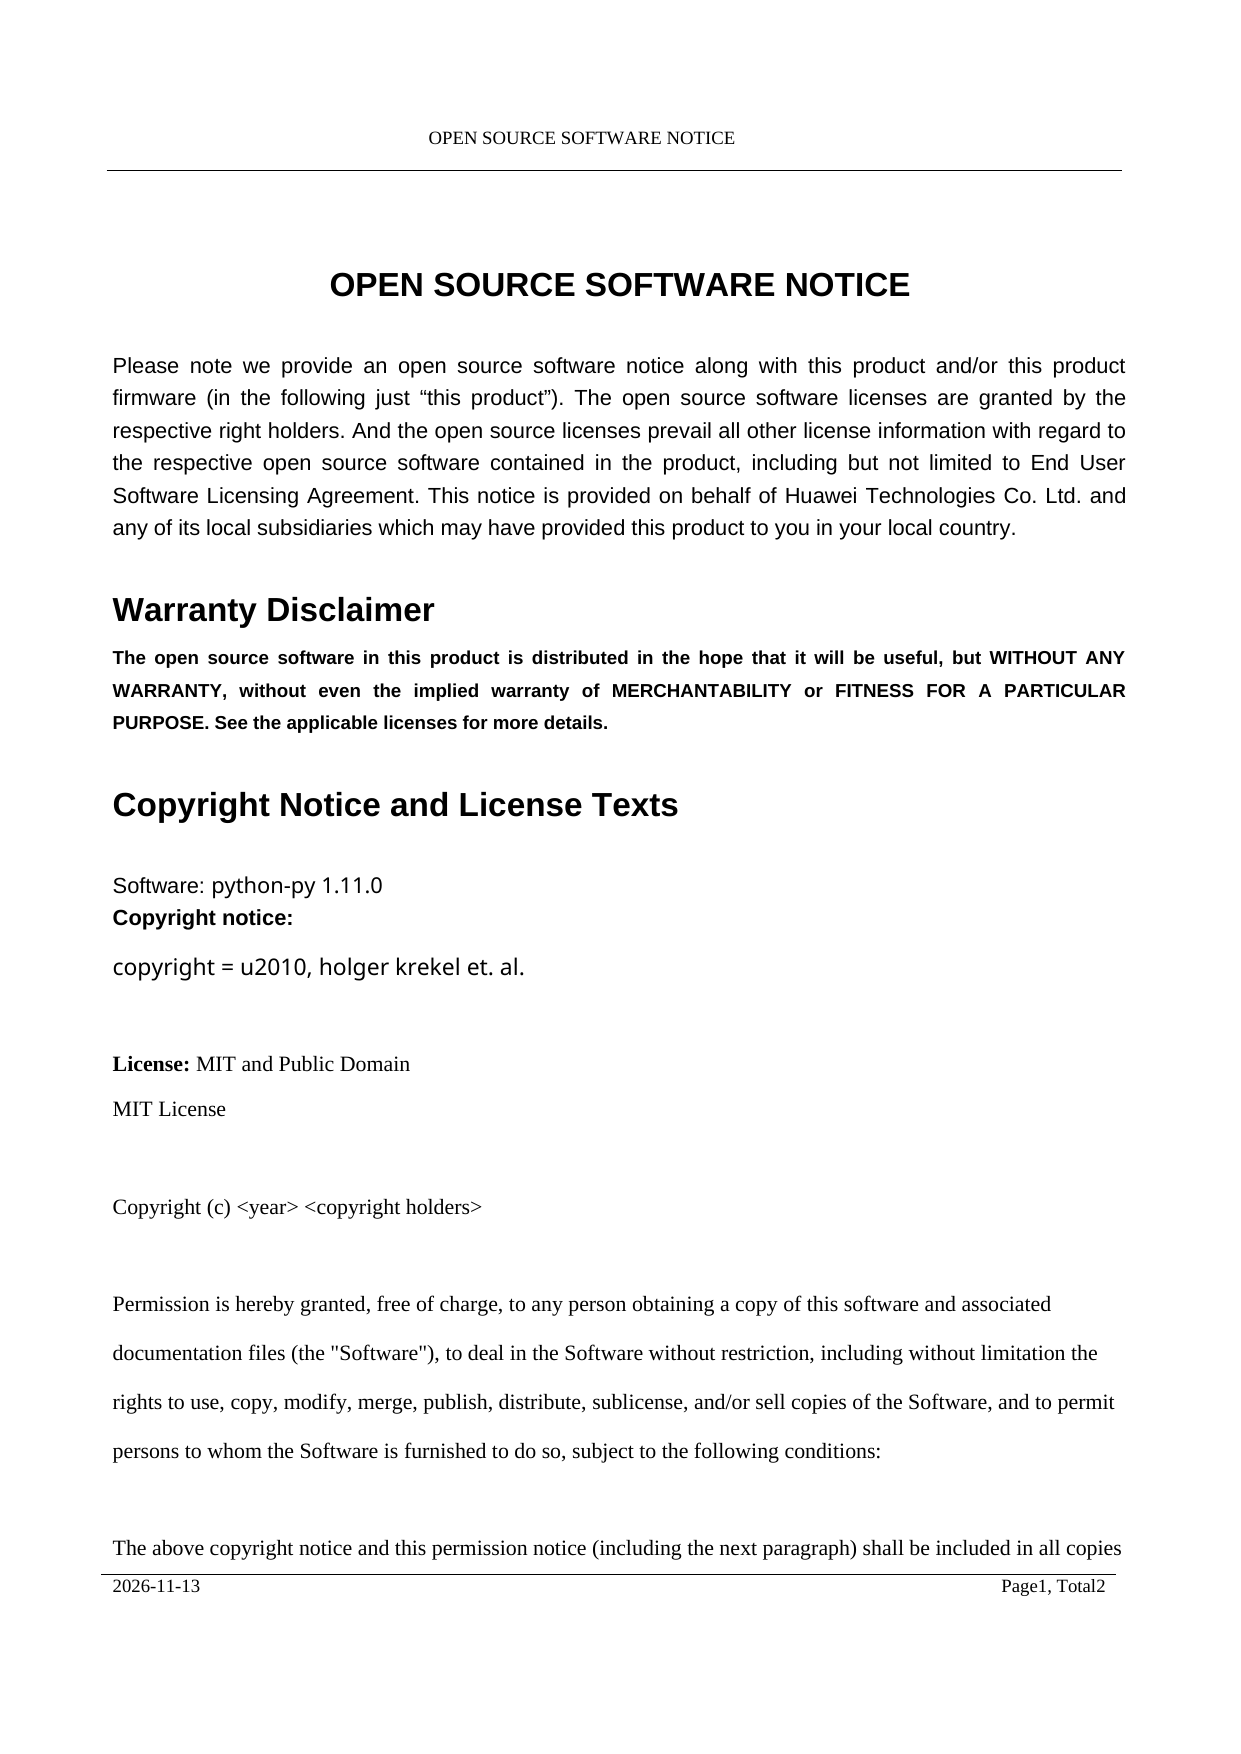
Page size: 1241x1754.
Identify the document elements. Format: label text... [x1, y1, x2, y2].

text Warranty Disclaimer [112, 576, 1128, 641]
text Copyright Notice and License Texts [112, 771, 1128, 836]
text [112, 1093, 1128, 1564]
text Copyright notice: copyright = u2010, holger krekel et. al. [112, 901, 1128, 1031]
text The open source software in this product is distributed in the hope that it will be useful, but WITHOUT ANY WARRANTY, without even the implied warranty of MERCHANTABILITY or FITNESS FOR A PARTICULAR PURPOSE. See the applicable licenses for more details. [112, 641, 1128, 739]
text Please note we provide an open source software notice along with this product and/or this product firmware (in the following just “this product”). The open source software licenses are granted by the respective right holders. And the open source licenses prevail all other license information with regard to the respective open source software contained in the product, including but not limited to End User Software Licensing Agreement. This notice is provided on behalf of Huawei Technologies Co. Ltd. and any of its local subsidiaries which may have provided this product to you in your local country. [112, 349, 1128, 544]
text License: MIT and Public Domain [112, 1048, 1128, 1080]
text OPEN SOURCE SOFTWARE NOTICE [112, 251, 1128, 316]
text Software: python-py 1.11.0 [112, 869, 1128, 901]
